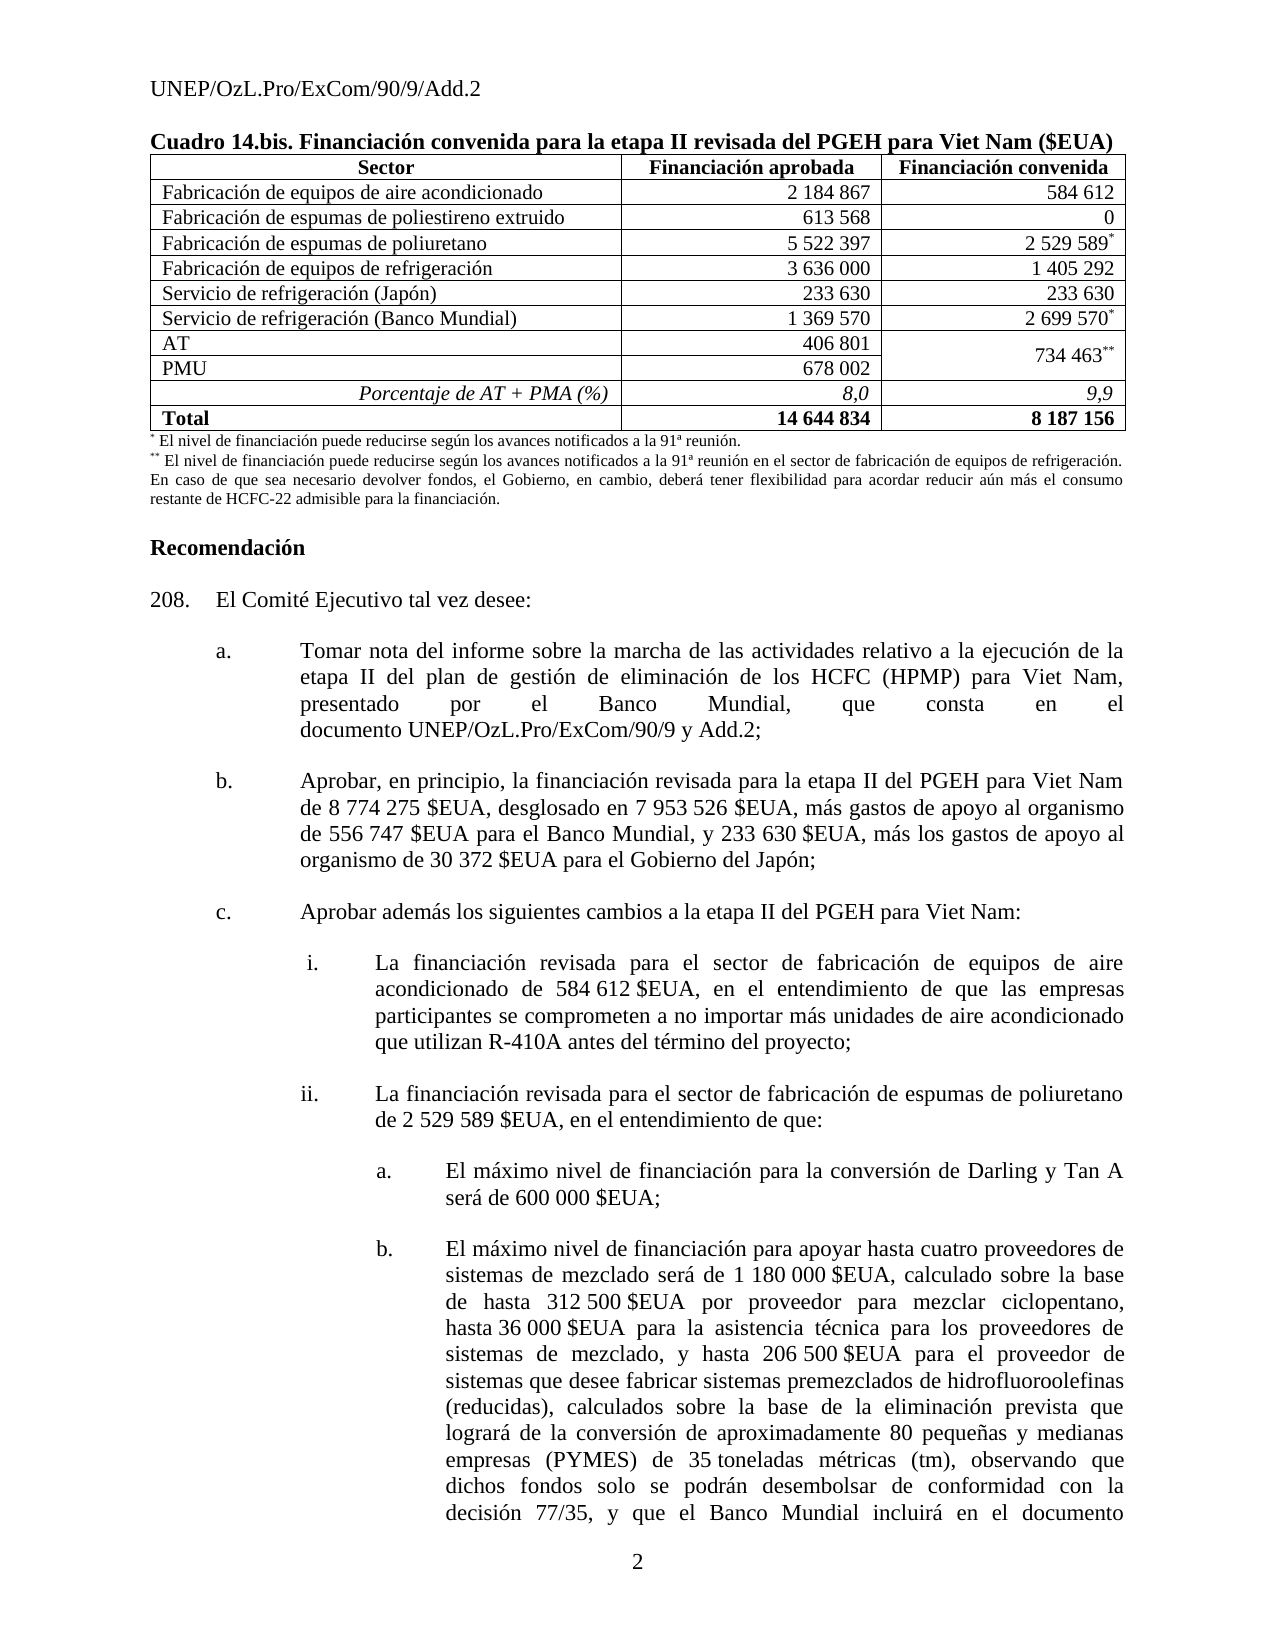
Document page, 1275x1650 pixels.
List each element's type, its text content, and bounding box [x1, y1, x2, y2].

table_cell 678 002 [622, 356, 881, 380]
table_cell Fabricación de equipos de aire acondicionado [151, 180, 621, 204]
text El máximo nivel de financiación para la conversión de Darling y Tan A será de 600 000 $EUA; [376, 1157, 1125, 1210]
table_cell PMU [151, 356, 621, 380]
table_cell 8 187 156 [882, 406, 1125, 430]
subtitle ** El nivel de financiación puede reducirse según los avances notificados a la 91ª reunión en el sector de fabricación de equipos de refrigeración. En caso de que sea necesario devolver fondos, el Gobierno, en cambio, deberá tener flexibilidad para acordar reducir aún más el consumo restante de HCFC-22 admisible para la financiación. [150, 450, 1125, 508]
table_cell 734 463** [882, 331, 1125, 380]
table_header Financiación aprobada [622, 155, 881, 179]
table_cell 233 630 [882, 281, 1125, 305]
table_cell 1 405 292 [882, 256, 1125, 279]
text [376, 1235, 1125, 1525]
table_cell 5 522 397 [622, 230, 881, 254]
table_cell 2 184 867 [622, 180, 881, 204]
table_cell 1 369 570 [622, 306, 881, 330]
table_cell Porcentaje de AT + PMA (%) [151, 381, 621, 405]
text Cuadro 14.bis. Financiación convenida para la etapa II revisada del PGEH para Viet Nam ($EUA) [150, 128, 1125, 154]
subtitle La financiación revisada para el sector de fabricación de espumas de poliuretano de 2 529 589 $EUA, en el entendimiento de que: [319, 1079, 1125, 1132]
subtitle El Comité Ejecutivo tal vez desee: [150, 586, 1125, 612]
subtitle Aprobar, en principio, la financiación revisada para la etapa II del PGEH para Viet Nam de 8 774 275 $EUA, desglosado en 7 953 526 $EUA, más gastos de apoyo al organismo de 556 747 $EUA para el Banco Mundial, y 233 630 $EUA, más los gastos de apoyo al organismo de 30 372 $EUA para el Gobierno del Japón; [216, 767, 1125, 873]
table_cell Fabricación de espumas de poliuretano [151, 230, 621, 254]
table_header Financiación convenida [882, 155, 1125, 179]
table_cell 2 529 589* [882, 230, 1125, 254]
subtitle Recomendación [150, 534, 1125, 561]
table_cell 2 699 570* [882, 306, 1125, 330]
table_cell 613 568 [622, 205, 881, 229]
table_header Sector [151, 155, 621, 179]
table_cell 8,0 [622, 381, 881, 405]
table_cell Servicio de refrigeración (Banco Mundial) [151, 306, 621, 330]
subtitle Aprobar además los siguientes cambios a la etapa II del PGEH para Viet Nam: [216, 898, 1125, 924]
table_cell Fabricación de espumas de poliestireno extruido [151, 205, 621, 229]
table_cell AT [151, 331, 621, 355]
table_cell Total [151, 406, 621, 430]
table_cell 233 630 [622, 281, 881, 305]
table_cell 3 636 000 [622, 256, 881, 279]
table_cell 406 801 [622, 331, 881, 355]
table_cell 584 612 [882, 180, 1125, 204]
table_cell 14 644 834 [622, 406, 881, 430]
table_cell 0 [882, 205, 1125, 229]
subtitle La financiación revisada para el sector de fabricación de equipos de aire acondicionado de 584 612 $EUA, en el entendimiento de que las empresas participantes se comprometen a no importar más unidades de aire acondicionado que utilizan R-410A antes del término del proyecto; [319, 949, 1125, 1054]
subtitle Tomar nota del informe sobre la marcha de las actividades relativo a la ejecución de la etapa II del plan de gestión de eliminación de los HCFC (HPMP) para Viet Nam, presentado por el Banco Mundial, que consta en el documento UNEP/OzL.Pro/ExCom/90/9 y Add.2; [216, 637, 1125, 742]
table_cell 9,9 [882, 381, 1125, 405]
table_cell Fabricación de equipos de refrigeración [151, 256, 621, 279]
table_cell Servicio de refrigeración (Japón) [151, 281, 621, 305]
subtitle * El nivel de financiación puede reducirse según los avances notificados a la 91ª reunión. [150, 431, 1125, 450]
